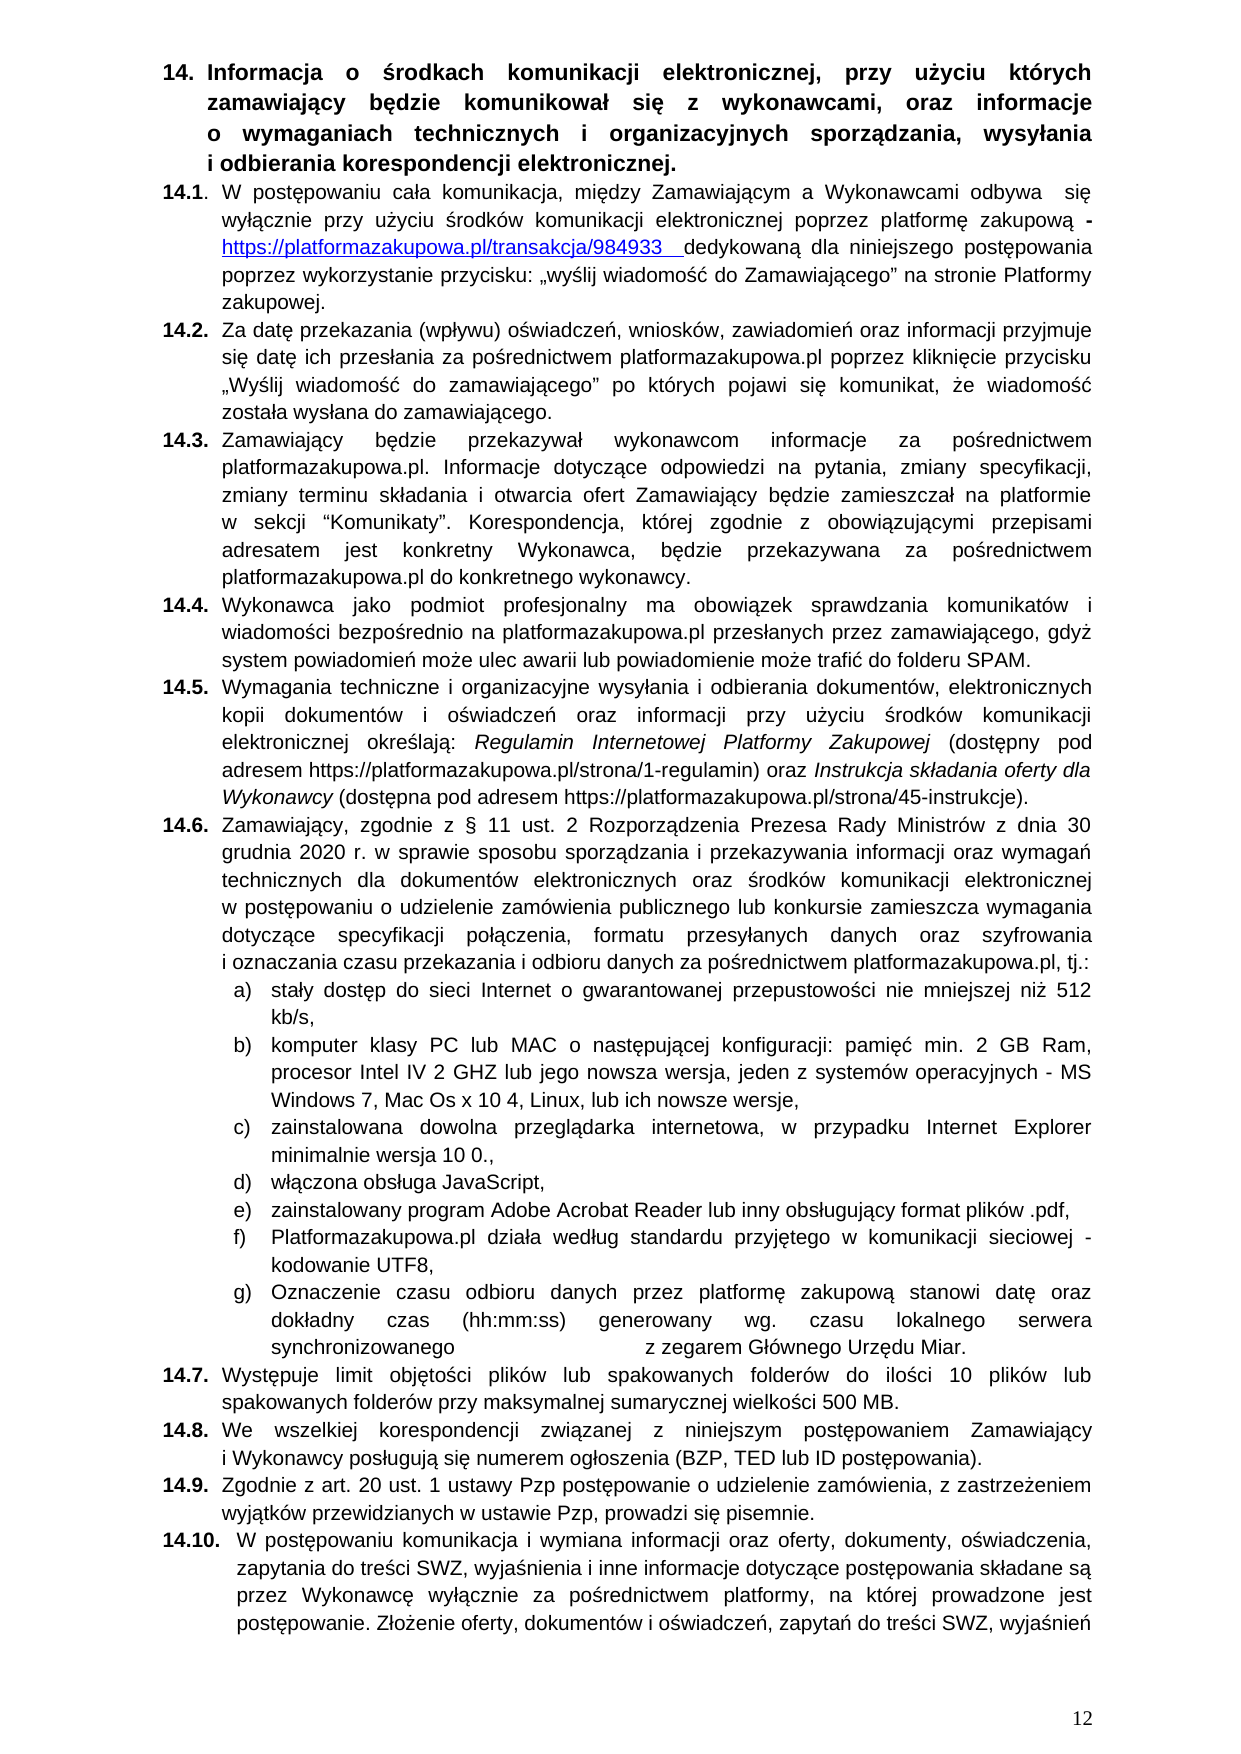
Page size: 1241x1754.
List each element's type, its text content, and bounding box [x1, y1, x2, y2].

text 14.6. Zamawiający, zgodnie z § 11 ust. 2 Rozporządzenia Prezesa Rady Ministrów z dnia 30 grudnia 2020 r. w sprawie sposobu sporządzania i przekazywania informacji oraz wymagań technicznych dla dokumentów elektronicznych oraz środków komunikacji elektronicznej w postępowaniu o udzielenie zamówienia publicznego lub konkursie zamieszcza wymagania dotyczące specyfikacji połączenia, formatu przesyłanych danych oraz szyfrowania i oznaczania czasu przekazania i odbioru danych za pośrednictwem platformazakupowa.pl, tj.: [162, 813, 1093, 974]
text 14.7. Występuje limit objętości plików lub spakowanych folderów do ilości 10 plików lub spakowanych folderów przy maksymalnej sumarycznej wielkości 500 MB. [162, 1363, 1093, 1414]
list Platformazakupowa.pl działa według standardu przyjętego w komunikacji sieciowej - kodowanie UTF8, [233, 1225, 1093, 1277]
list Oznaczenie czasu odbioru danych przez platformę zakupową stanowi datę oraz dokładny czas (hh:mm:ss) generowany wg. czasu lokalnego serwera synchronizowanego z zegarem Głównego Urzędu Miar. [233, 1280, 1093, 1359]
subtitle Informacja o środkach komunikacji elektronicznej, przy użyciu których zamawiający będzie komunikował się z wykonawcami, oraz informacje o wymaganiach technicznych i organizacyjnych sporządzania, wysyłania i odbierania korespondencji elektronicznej. [162, 59, 1093, 176]
list komputer klasy PC lub MAC o następującej konfiguracji: pamięć min. 2 GB Ram, procesor Intel IV 2 GHZ lub jego nowsza wersja, jeden z systemów operacyjnych - MS Windows 7, Mac Os x 10 4, Linux, lub ich nowsze wersje, [233, 1033, 1093, 1112]
list stały dostęp do sieci Internet o gwarantowanej przepustowości nie mniejszej niż 512 kb/s, [233, 978, 1093, 1029]
text 14.8. We wszelkiej korespondencji związanej z niniejszym postępowaniem Zamawiający i Wykonawcy posługują się numerem ogłoszenia (BZP, TED lub ID postępowania). [162, 1418, 1093, 1469]
text 14.2. Za datę przekazania (wpływu) oświadczeń, wniosków, zawiadomień oraz informacji przyjmuje się datę ich przesłania za pośrednictwem platformazakupowa.pl poprzez kliknięcie przycisku „Wyślij wiadomość do zamawiającego” po których pojawi się komunikat, że wiadomość została wysłana do zamawiającego. [162, 317, 1093, 424]
list zainstalowana dowolna przeglądarka internetowa, w przypadku Internet Explorer minimalnie wersja 10 0., [233, 1115, 1093, 1167]
text 14.1. W postępowaniu cała komunikacja, między Zamawiającym a Wykonawcami odbywa się wyłącznie przy użyciu środków komunikacji elektronicznej poprzez platformę zakupową - dedykowaną dla niniejszego postępowania poprzez wykorzystanie przycisku: „wyślij wiadomość do Zamawiającego” na stronie Platformy zakupowej. [162, 180, 1093, 314]
text 14.5. Wymagania techniczne i organizacyjne wysyłania i odbierania dokumentów, elektronicznych kopii dokumentów i oświadczeń oraz informacji przy użyciu środków komunikacji elektronicznej określają: Regulamin Internetowej Platformy Zakupowej (dostępny pod adresem https://platformazakupowa.pl/strona/1-regulamin) oraz Instrukcja składania oferty dla Wykonawcy (dostępna pod adresem https://platformazakupowa.pl/strona/45-instrukcje). [162, 675, 1093, 809]
list Zgodnie z art. 20 ust. 1 ustawy Pzp postępowanie o udzielenie zamówienia, z zastrzeżeniem wyjątków przewidzianych w ustawie Pzp, prowadzi się pisemnie. [162, 1473, 1093, 1524]
text 14.4. Wykonawca jako podmiot profesjonalny ma obowiązek sprawdzania komunikatów i wiadomości bezpośrednio na platformazakupowa.pl przesłanych przez zamawiającego, gdyż system powiadomień może ulec awarii lub powiadomienie może trafić do folderu SPAM. [162, 592, 1093, 671]
list zainstalowany program Adobe Acrobat Reader lub inny obsługujący format plików .pdf, [233, 1198, 1093, 1222]
text 14.3. Zamawiający będzie przekazywał wykonawcom informacje za pośrednictwem platformazakupowa.pl. Informacje dotyczące odpowiedzi na pytania, zmiany specyfikacji, zmiany terminu składania i otwarcia ofert Zamawiający będzie zamieszczał na platformie w sekcji “Komunikaty”. Korespondencja, której zgodnie z obowiązującymi przepisami adresatem jest konkretny Wykonawca, będzie przekazywana za pośrednictwem platformazakupowa.pl do konkretnego wykonawcy. [162, 427, 1093, 589]
list włączona obsługa JavaScript, [233, 1170, 1093, 1194]
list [162, 1528, 1093, 1634]
